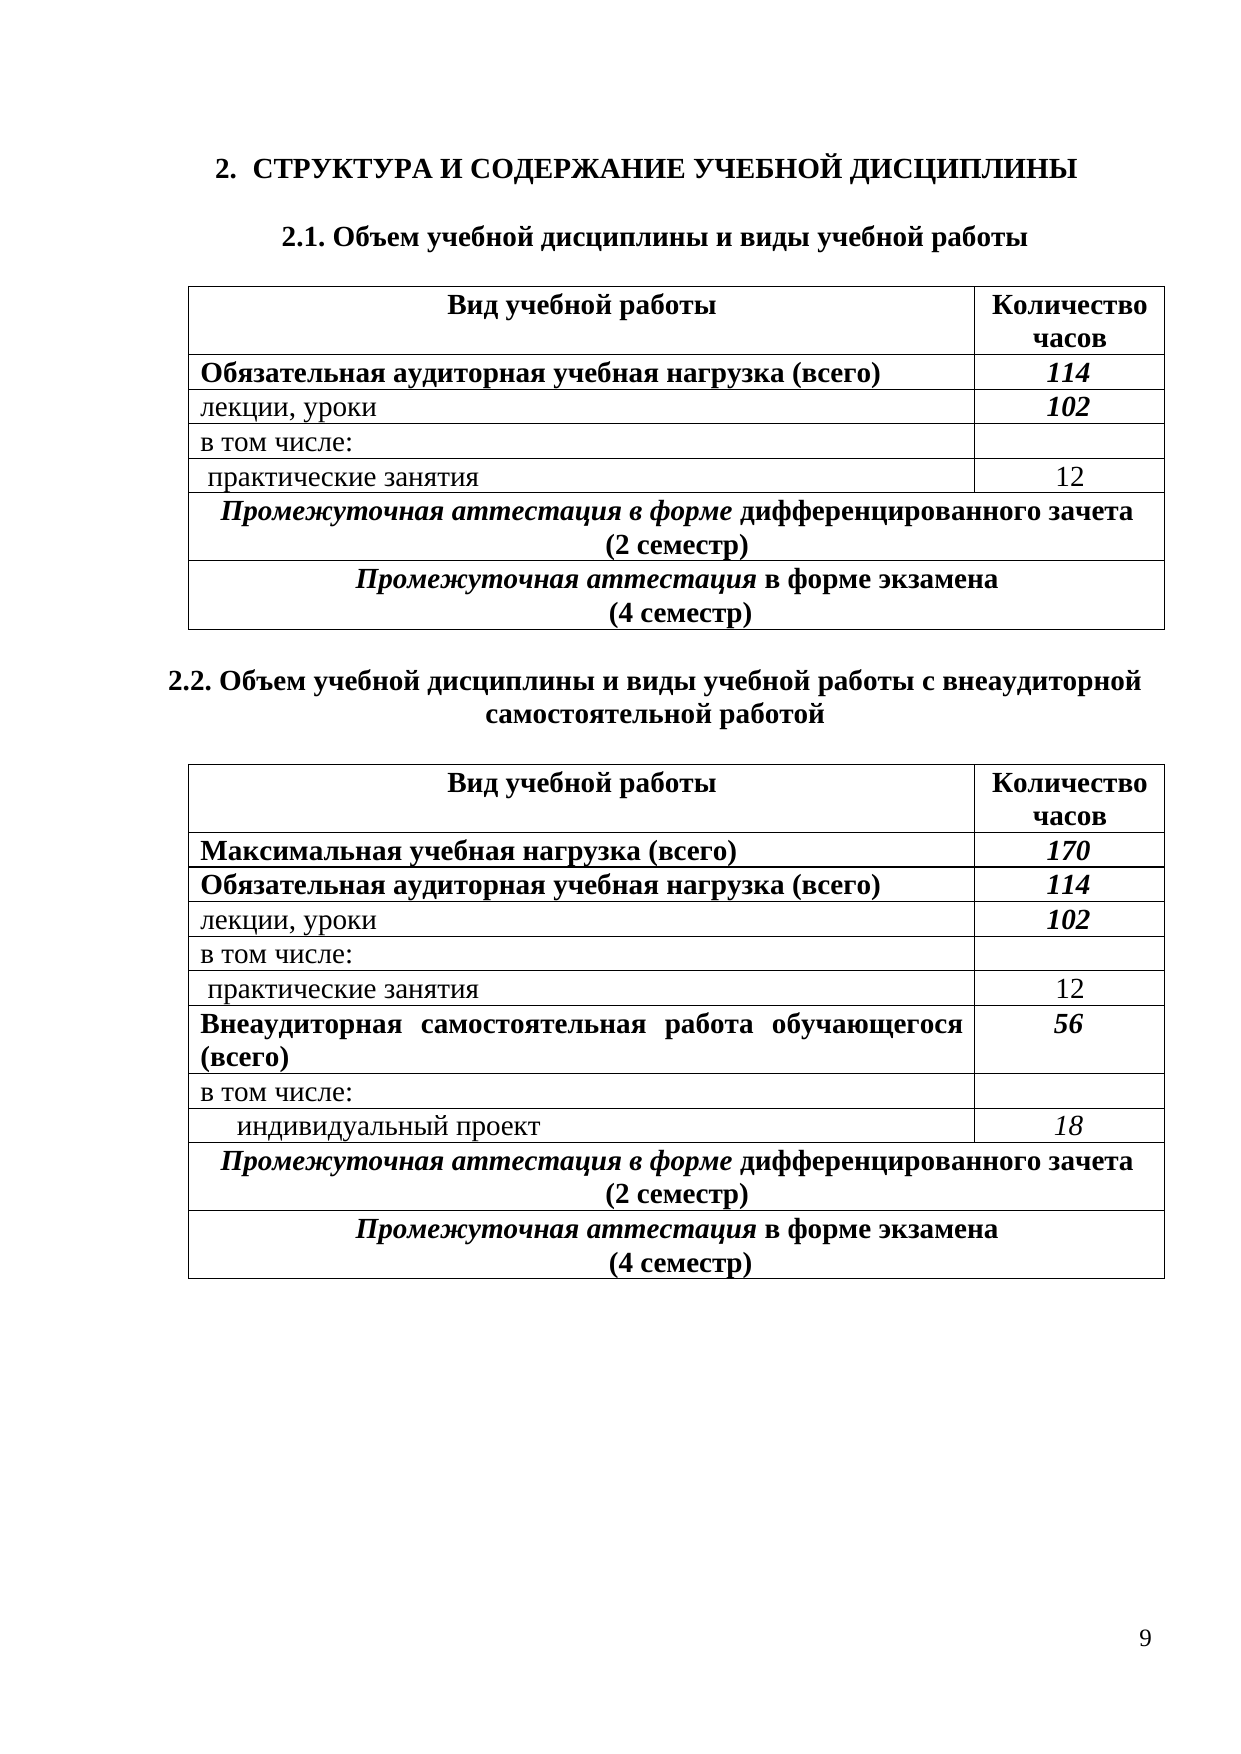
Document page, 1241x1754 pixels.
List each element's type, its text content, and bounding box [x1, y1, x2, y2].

text 2.2. Объем учебной дисциплины и виды учебной работы с внеаудиторной самостоятельной работой [158, 663, 1152, 730]
table_cell Промежуточная аттестация в форме дифференцированного зачета (2 семестр) [189, 1143, 1164, 1210]
table_cell [975, 1074, 1164, 1107]
table_cell лекции, уроки [189, 390, 974, 423]
table_cell 102 [975, 390, 1164, 423]
table_cell Внеаудиторная самостоятельная работа обучающегося (всего) [189, 1006, 974, 1073]
table_cell 114 [975, 355, 1164, 388]
table_cell 18 [975, 1109, 1164, 1142]
table_cell 102 [975, 902, 1164, 936]
table_cell 114 [975, 868, 1164, 901]
table_header Вид учебной работы [189, 287, 974, 354]
table_cell 12 [975, 459, 1164, 492]
table_cell [975, 937, 1164, 970]
table_cell Максимальная учебная нагрузка (всего) [189, 833, 974, 866]
table_cell практические занятия [189, 459, 974, 492]
table_cell практические занятия [189, 971, 974, 1005]
text 2.1. Объем учебной дисциплины и виды учебной работы [158, 219, 1152, 252]
table_cell индивидуальный проект [189, 1109, 974, 1142]
table_cell [975, 424, 1164, 458]
table_cell 170 [975, 833, 1164, 866]
table_cell 56 [975, 1006, 1164, 1073]
table_cell в том числе: [189, 937, 974, 970]
table_cell в том числе: [189, 424, 974, 458]
table_header Количество часов [975, 287, 1164, 354]
list СТРУКТУРА И СОДЕРЖАНИЕ УЧЕБНОЙ ДИСЦИПЛИНЫ [215, 152, 1152, 185]
table_cell Обязательная аудиторная учебная нагрузка (всего) [189, 868, 974, 901]
table_cell Обязательная аудиторная учебная нагрузка (всего) [189, 355, 974, 388]
table_cell лекции, уроки [189, 902, 974, 936]
table_cell Промежуточная аттестация в форме дифференцированного зачета (2 семестр) [189, 493, 1164, 560]
table_header Вид учебной работы [189, 765, 974, 832]
table_cell Промежуточная аттестация в форме экзамена (4 семестр) [189, 1211, 1164, 1278]
table_cell 12 [975, 971, 1164, 1005]
table_cell Промежуточная аттестация в форме экзамена (4 семестр) [189, 561, 1164, 628]
table_header Количество часов [975, 765, 1164, 832]
table_cell в том числе: [189, 1074, 974, 1107]
